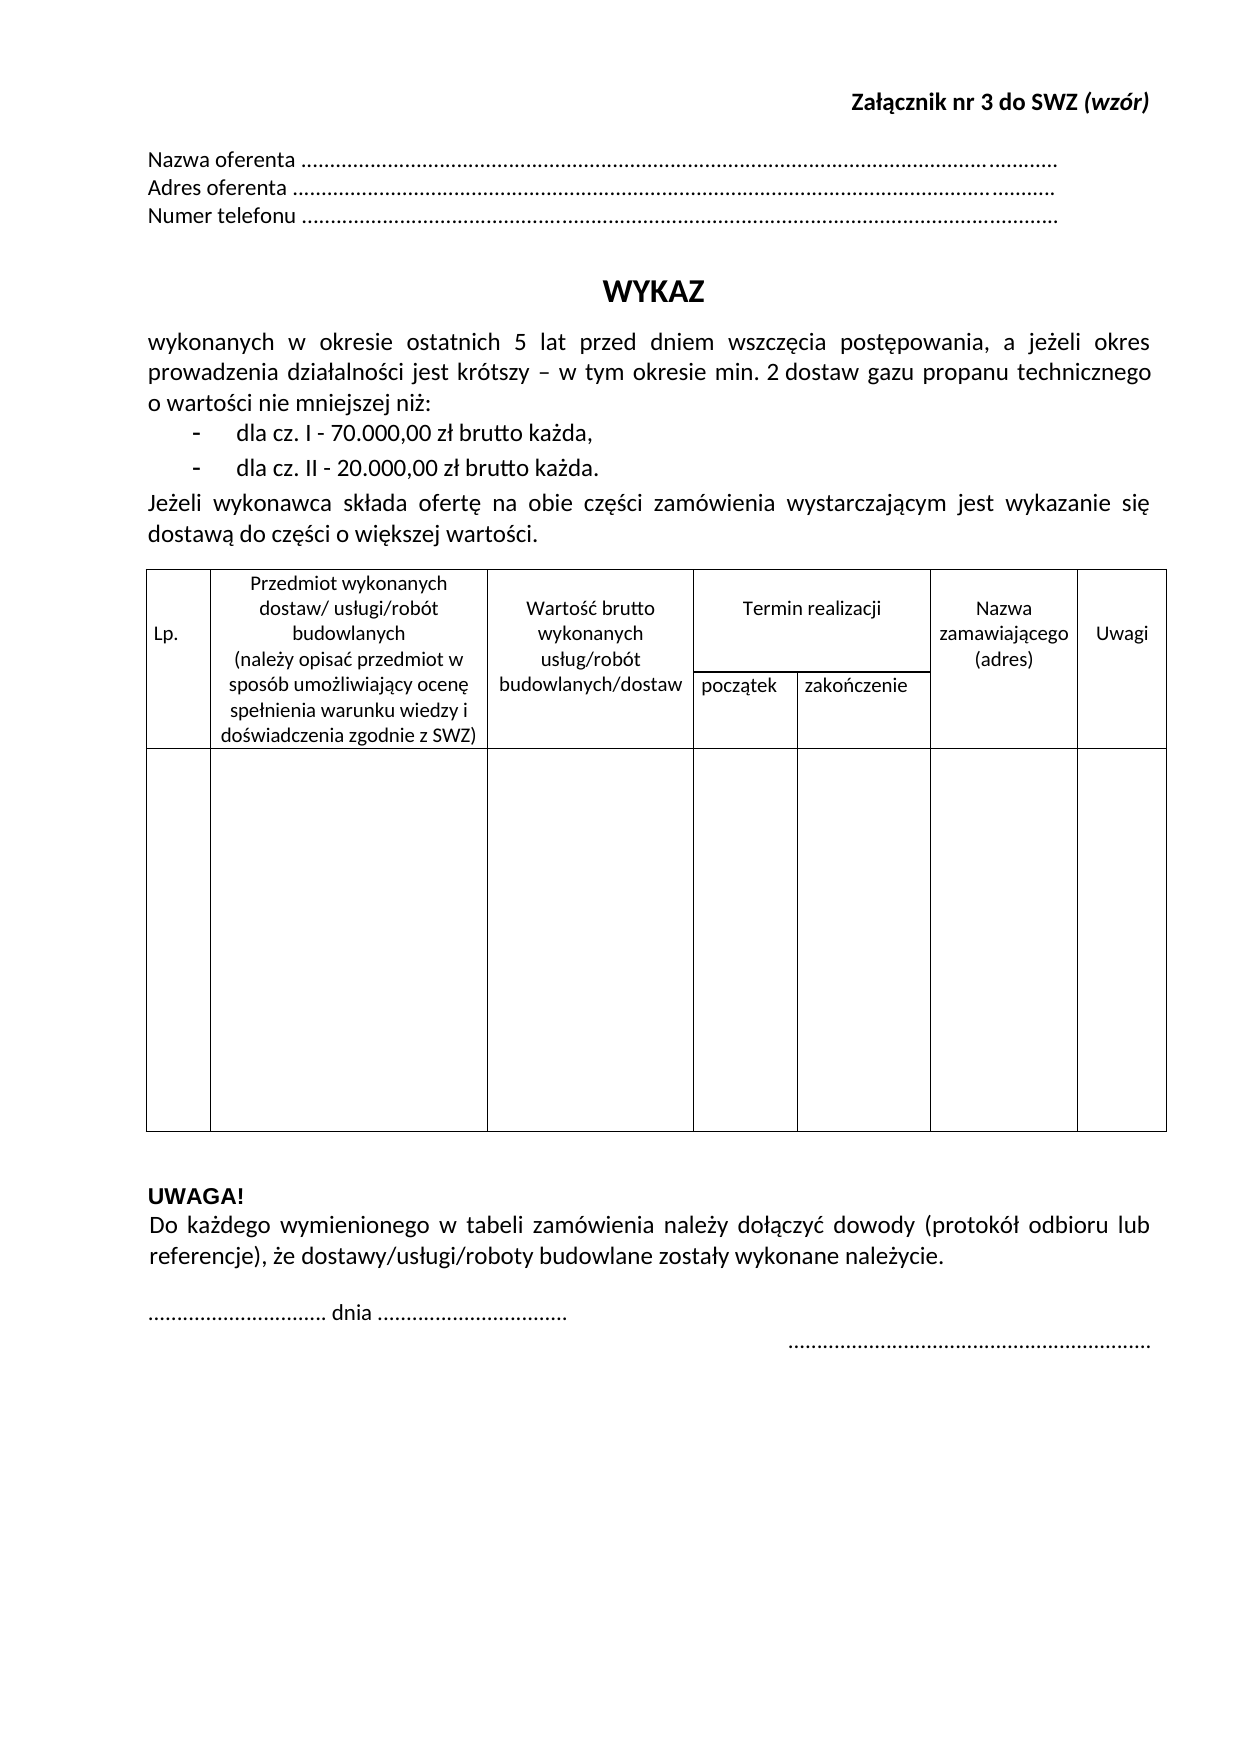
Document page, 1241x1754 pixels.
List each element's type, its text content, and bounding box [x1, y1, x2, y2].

table_header Lp. [147, 570, 210, 748]
text ............................................................... [148, 1327, 1152, 1354]
text Do każdego wymienionego w tabeli zamówienia należy dołączyć dowody (protokół odbioru lub referencje), że dostawy/usługi/roboty budowlane zostały wykonane należycie. [149, 1209, 1152, 1271]
text Załącznik nr 3 do SWZ (wzór) [738, 86, 1152, 117]
table_cell [931, 749, 1077, 1131]
table_cell zakończenie [798, 673, 930, 748]
text Nazwa oferenta ................................................................................................................................... [148, 145, 1152, 173]
list dla cz. I - 70.000,00 zł brutto każda, [192, 417, 1152, 448]
text UWAGA! [148, 1183, 1152, 1209]
table_cell [211, 749, 487, 1131]
table_header Nazwa zamawiającego (adres) [931, 570, 1077, 748]
text Numer telefonu ................................................................................................................................... [148, 201, 1152, 229]
table_cell [694, 749, 797, 1131]
text Jeżeli wykonawca składa ofertę na obie części zamówienia wystarczającym jest wykazanie się dostawą do części o większej wartości. [148, 487, 1152, 548]
table_header Uwagi [1078, 570, 1166, 748]
table_header Przedmiot wykonanych dostaw/ usługi/robót budowlanych (należy opisać przedmiot w sposób umożliwiający ocenę spełnienia warunku wiedzy i doświadczenia zgodnie z SWZ) [211, 570, 487, 748]
table_cell początek [694, 673, 797, 748]
table_header Termin realizacji [694, 570, 930, 671]
table_cell [488, 749, 693, 1131]
text wykonanych w okresie ostatnich 5 lat przed dniem wszczęcia postępowania, a jeżeli okres prowadzenia działalności jest krótszy – w tym okresie min. 2 dostaw gazu propanu technicznego o wartości nie mniejszej niż: [148, 326, 1152, 417]
table_cell [798, 749, 930, 1131]
text ............................... dnia ................................. [148, 1298, 1152, 1327]
table_cell [1078, 749, 1166, 1131]
list dla cz. II - 20.000,00 zł brutto każda. [192, 452, 1152, 483]
text Adres oferenta .................................................................................................................................... [148, 173, 1152, 201]
table_cell [147, 749, 210, 1131]
table_header Wartość brutto wykonanych usług/robót budowlanych/dostaw [488, 570, 693, 748]
text WYKAZ [148, 270, 1152, 310]
